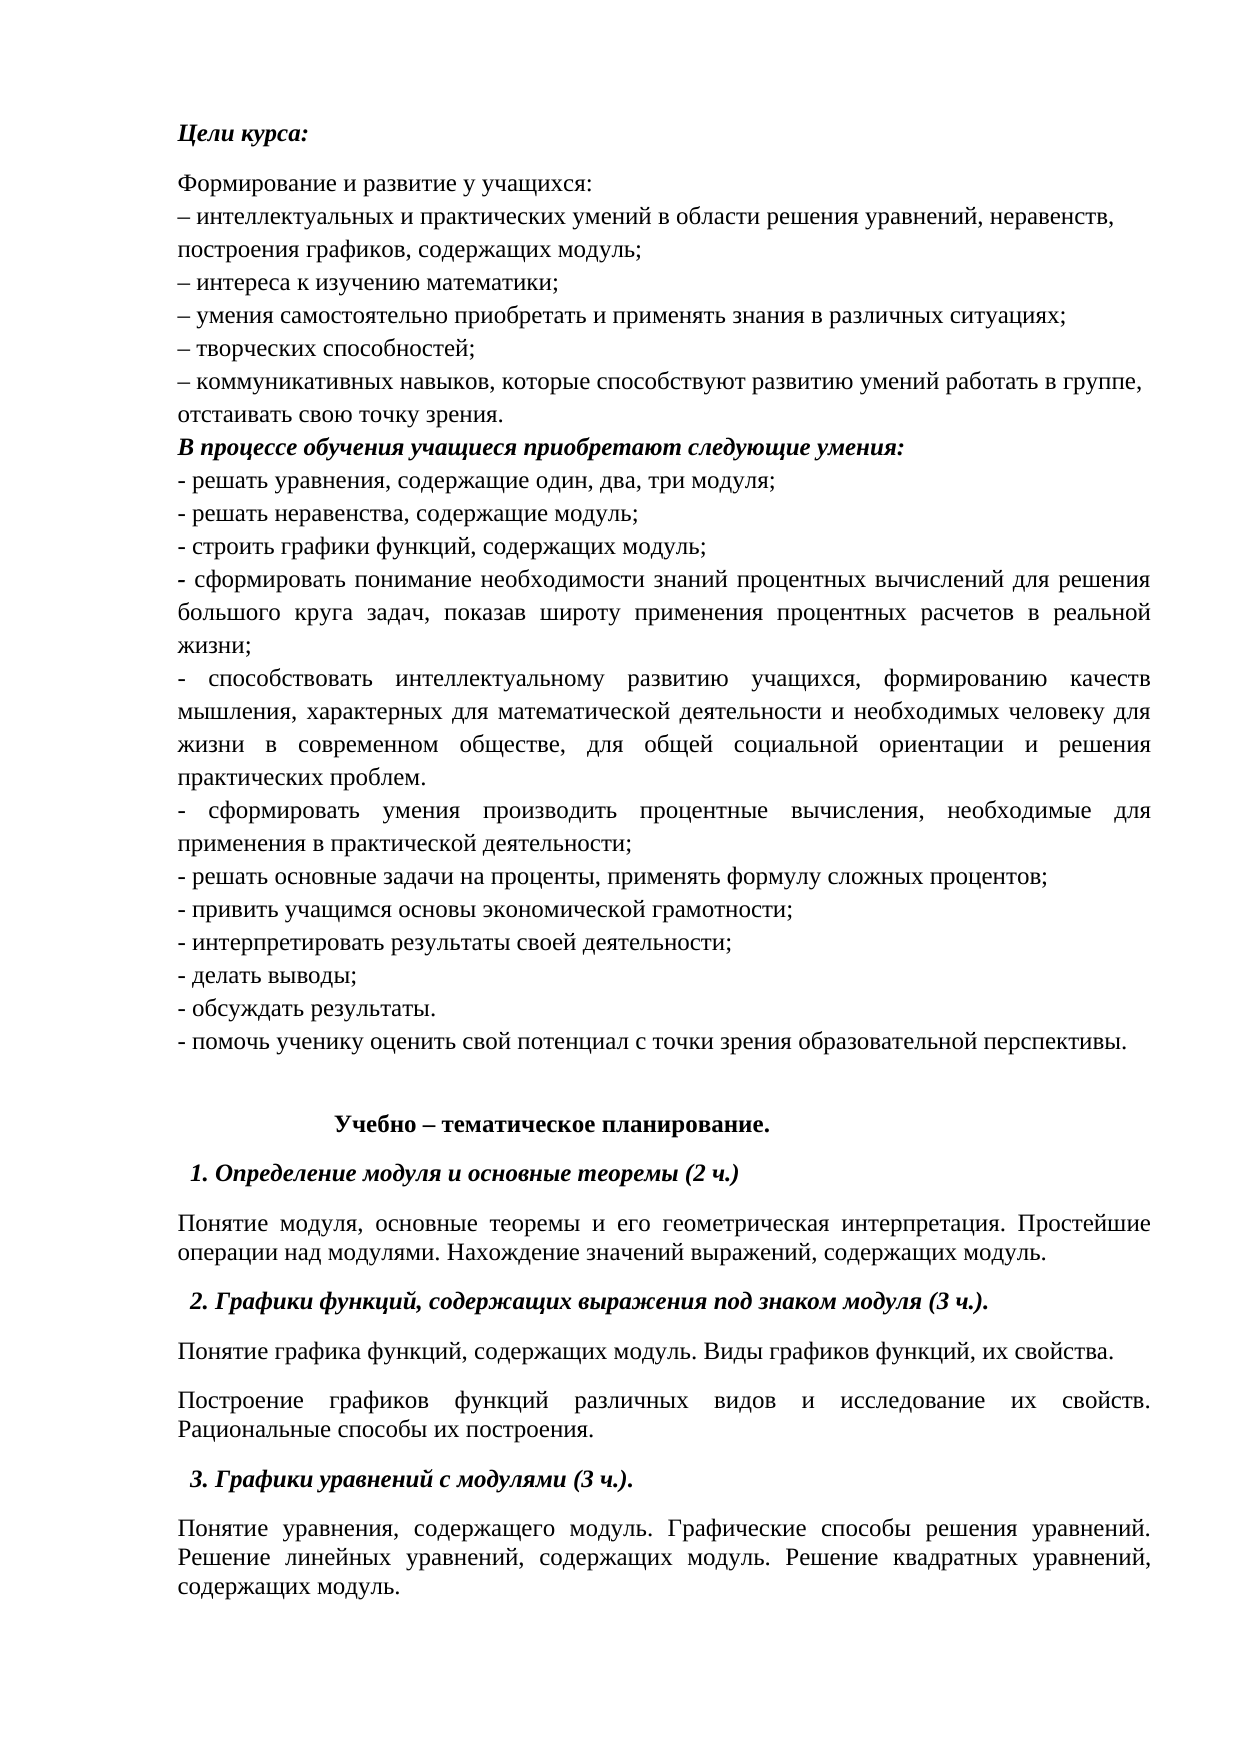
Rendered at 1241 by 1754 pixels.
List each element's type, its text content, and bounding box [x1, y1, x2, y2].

text 1. Определение модуля и основные теоремы (2 ч.) [177, 1158, 1152, 1187]
text Понятие модуля, основные теоремы и его геометрическая интерпретация. Простейшие операции над модулями. Нахождение значений выражений, содержащих модуль. [177, 1208, 1152, 1266]
text – коммуникативных навыков, которые способствуют развитию умений работать в группе, [177, 366, 1152, 394]
text - решать уравнения, содержащие один, два, три модуля; [177, 465, 1152, 494]
text – интереса к изучению математики; [177, 267, 1152, 296]
text Понятие графика функций, содержащих модуль. Виды графиков функций, их свойства. [177, 1336, 1152, 1365]
text - сформировать понимание необходимости знаний процентных вычислений для решения большого круга задач, показав широту применения процентных расчетов в реальной жизни; [177, 564, 1152, 659]
text – умения самостоятельно приобретать и применять знания в различных ситуациях; [177, 300, 1152, 328]
text Учебно – тематическое планирование. [177, 1109, 1152, 1138]
text Построение графиков функций различных видов и исследование их свойств. Рациональные способы их построения. [177, 1386, 1152, 1443]
text - привить учащимся основы экономической грамотности; [177, 894, 1152, 923]
text В процессе обучения учащиеся приобретают следующие умения: [177, 432, 1152, 461]
text - строить графики функций, содержащих модуль; [177, 531, 1152, 560]
text Цели курса: [177, 118, 1152, 147]
text 2. Графики функций, содержащих выражения под знаком модуля (3 ч.). [177, 1286, 1152, 1315]
text - способствовать интеллектуальному развитию учащихся, формированию качеств мышления, характерных для математической деятельности и необходимых человеку для жизни в современном обществе, для общей социальной ориентации и решения практических проблем. [177, 663, 1152, 791]
text - решать неравенства, содержащие модуль; [177, 498, 1152, 527]
text Понятие уравнения, содержащего модуль. Графические способы решения уравнений. Решение линейных уравнений, содержащих модуль. Решение квадратных уравнений, содержащих модуль. [177, 1513, 1152, 1600]
text - обсуждать результаты. [177, 993, 1152, 1022]
text построения графиков, содержащих модуль; [177, 234, 1152, 262]
text – творческих способностей; [177, 333, 1152, 362]
text - сформировать умения производить процентные вычисления, необходимые для применения в практической деятельности; [177, 795, 1152, 857]
text отстаивать свою точку зрения. [177, 399, 1152, 428]
text – интеллектуальных и практических умений в области решения уравнений, неравенств, [177, 201, 1152, 229]
text - решать основные задачи на проценты, применять формулу сложных процентов; [177, 861, 1152, 890]
text 3. Графики уравнений с модулями (3 ч.). [177, 1464, 1152, 1493]
text - помочь ученику оценить свой потенциал с точки зрения образовательной перспективы. [177, 1026, 1152, 1055]
text Формирование и развитие у учащихся: [177, 168, 1152, 196]
text - делать выводы; [177, 960, 1152, 989]
text - интерпретировать результаты своей деятельности; [177, 927, 1152, 956]
